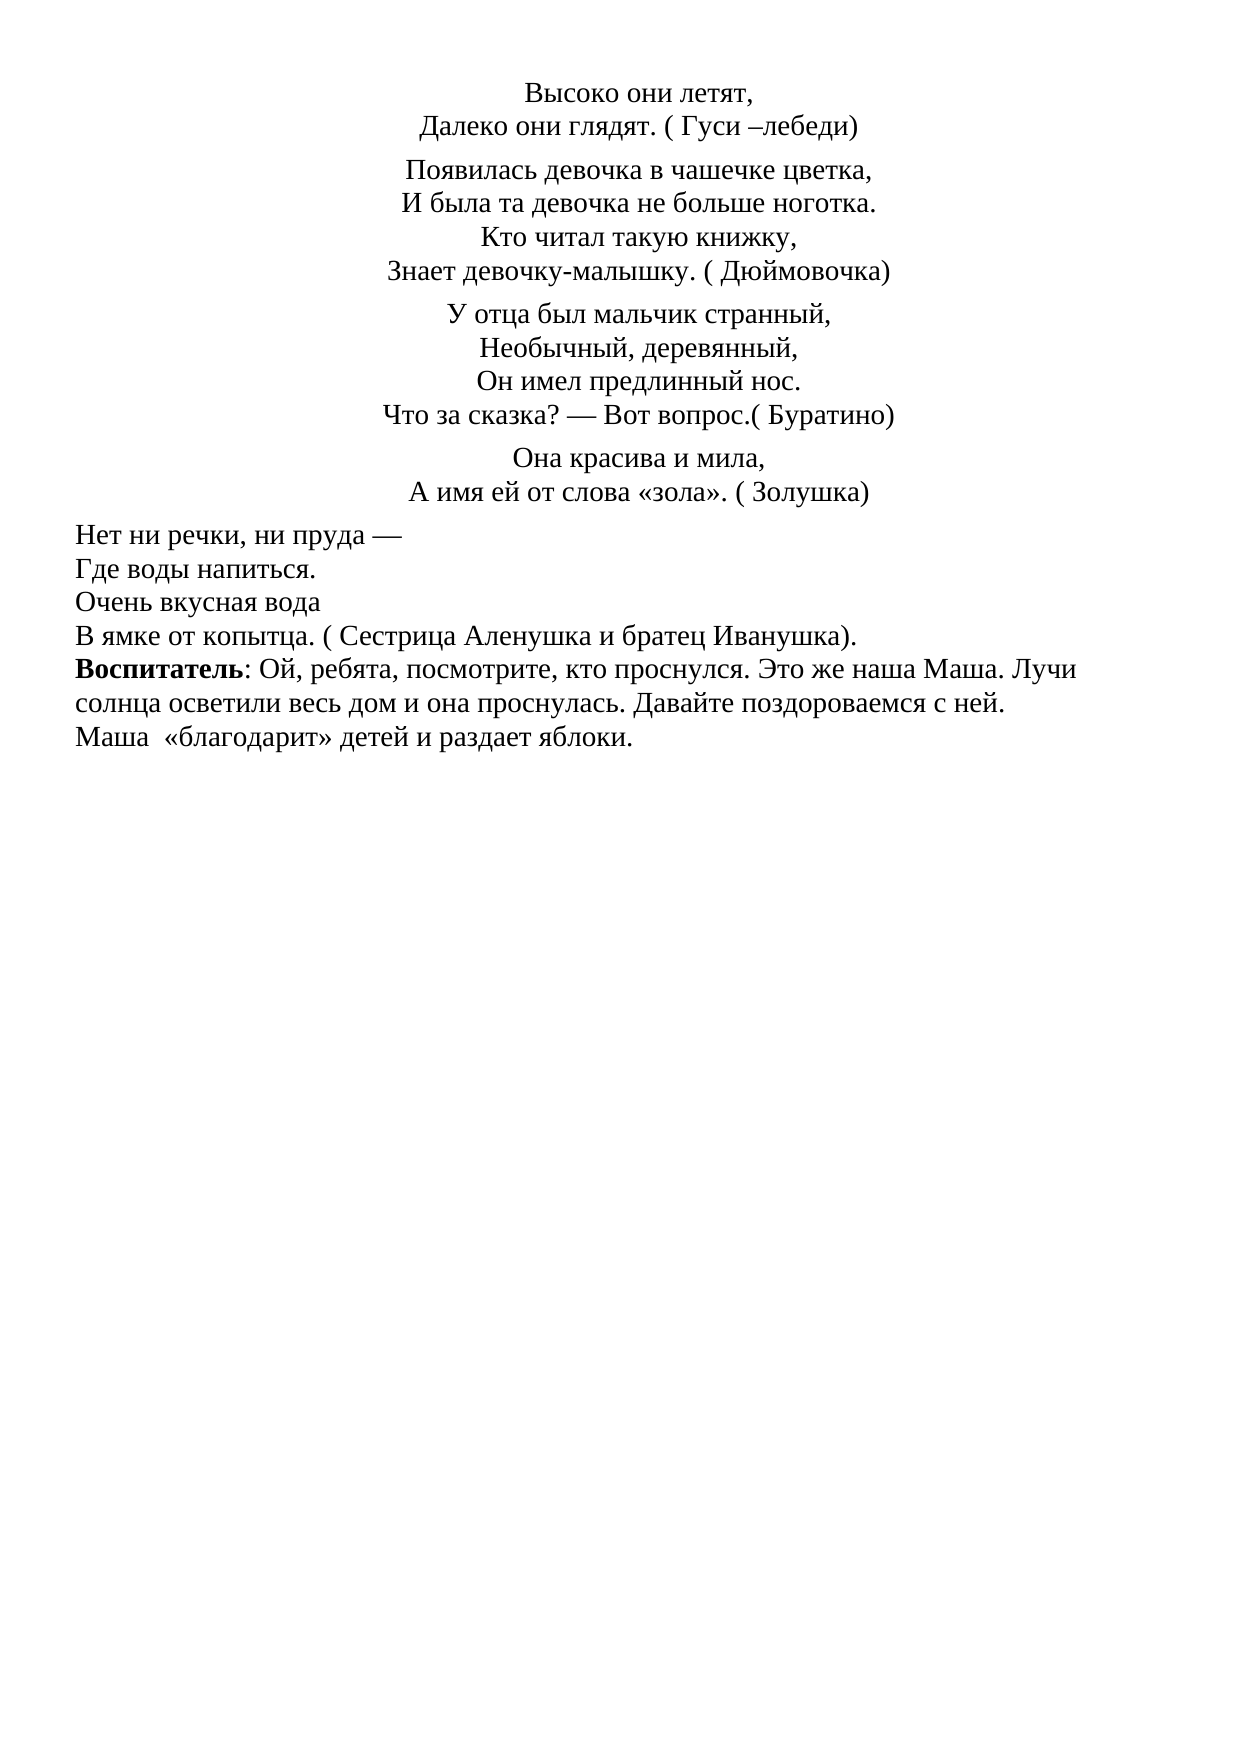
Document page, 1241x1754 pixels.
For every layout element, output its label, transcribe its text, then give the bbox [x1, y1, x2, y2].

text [112, 75, 1165, 142]
text Маша «благодарит» детей и раздает яблоки. [75, 719, 1165, 752]
text Воспитатель: Ой, ребята, посмотрите, кто проснулся. Это же наша Маша. Лучи солнца осветили весь дом и она проснулась. Давайте поздороваемся с ней. [75, 652, 1165, 719]
text Появилась девочка в чашечке цветка, И была та девочка не больше ноготка. Кто читал такую книжку, Знает девочку-малышку. ( Дюймовочка) [112, 152, 1165, 286]
text Нет ни речки, ни пруда — Где воды напиться. Очень вкусная вода В ямке от копытца. ( Сестрица Аленушка и братец Иванушка). [75, 517, 1165, 652]
text Она красива и мила, А имя ей от слова «зола». ( Золушка) [112, 440, 1165, 507]
text У отца был мальчик странный, Необычный, деревянный, Он имел предлинный нос. Что за сказка? — Вот вопрос.( Буратино) [112, 296, 1165, 430]
